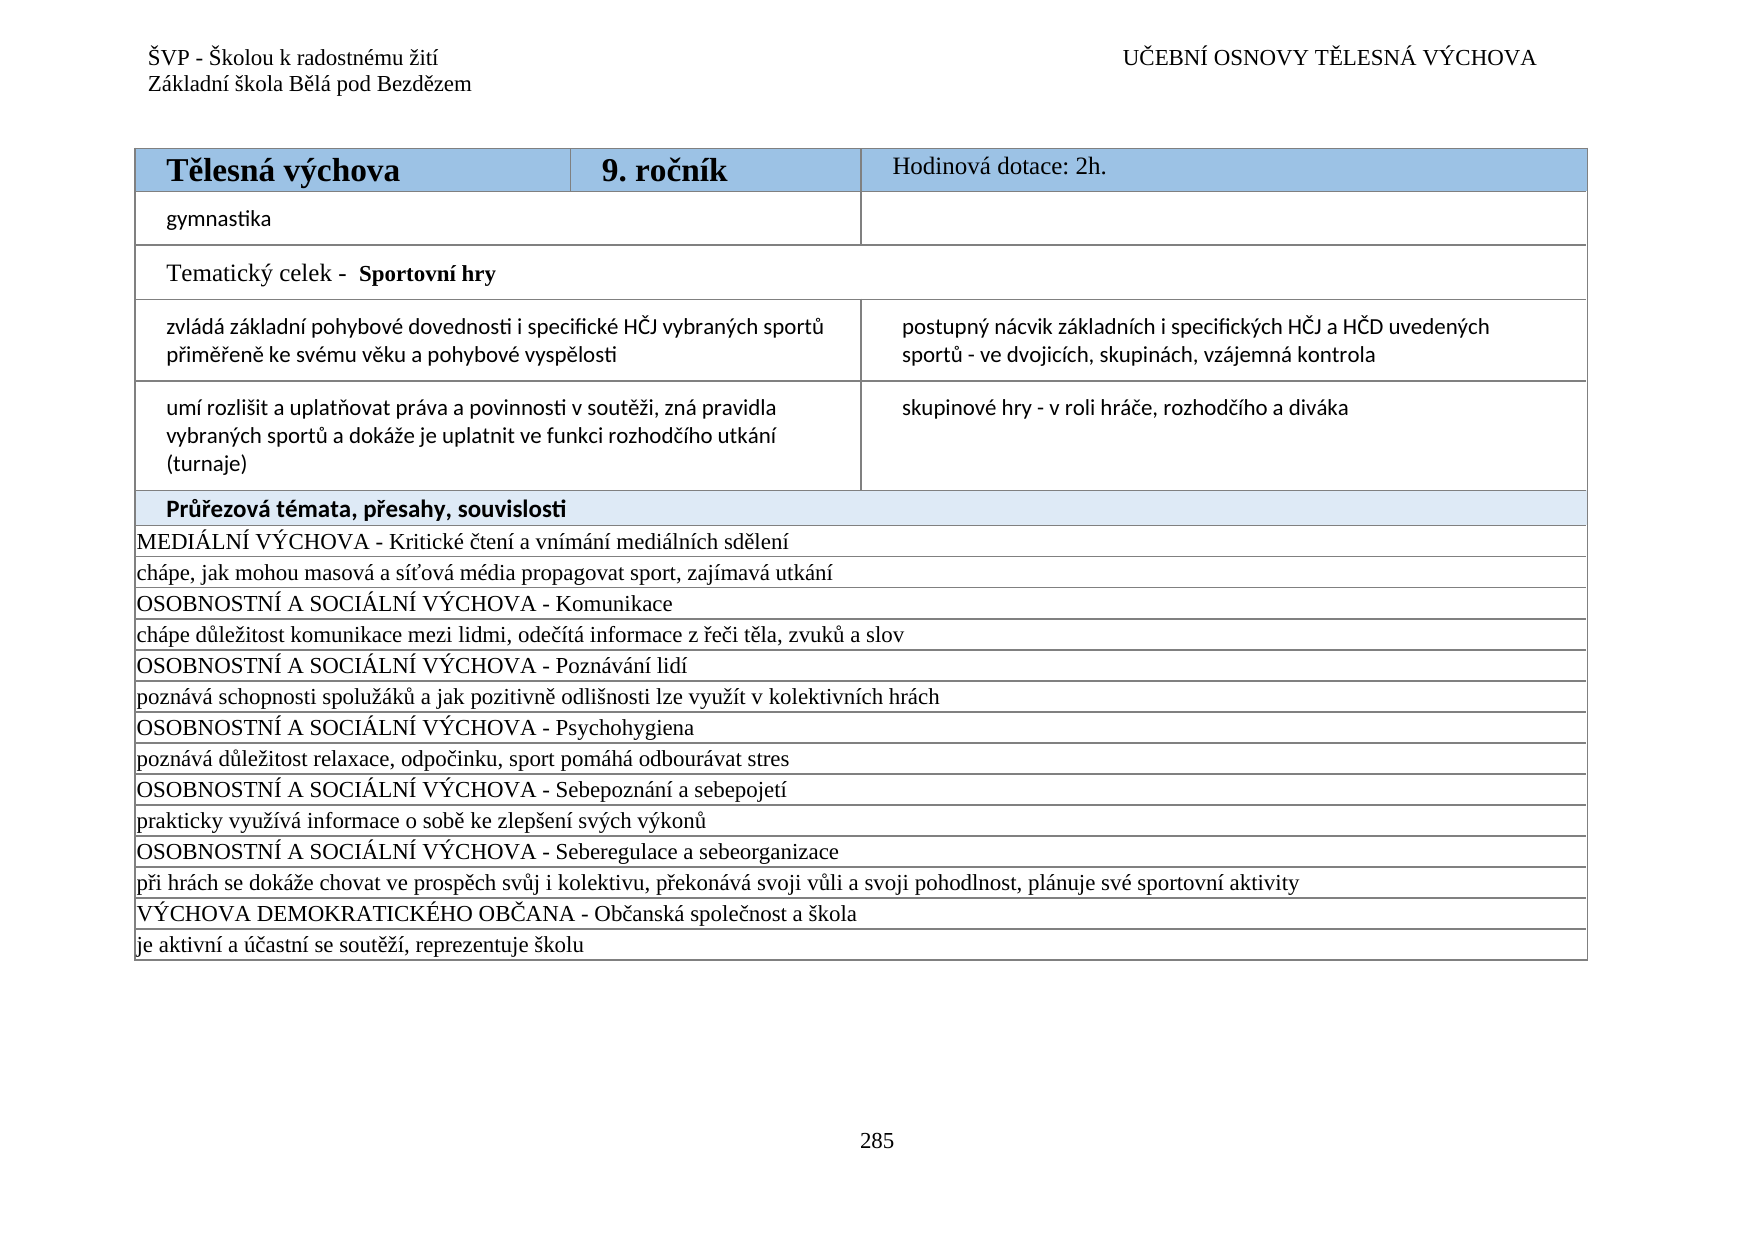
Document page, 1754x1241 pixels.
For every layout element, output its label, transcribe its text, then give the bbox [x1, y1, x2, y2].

table_cell zvládá základní pohybové dovednosti i specifické HČJ vybraných sportů přiměřeně ke svému věku a pohybové vyspělosti [136, 300, 860, 380]
table_cell OSOBNOSTNÍ A SOCIÁLNÍ VÝCHOVA - Poznávání lidí [136, 649, 1587, 680]
table_cell umí rozlišit a uplatňovat práva a povinnosti v soutěži, zná pravidla vybraných sportů a dokáže je uplatnit ve funkci rozhodčího utkání (turnaje) [136, 382, 860, 489]
table_cell při hrách se dokáže chovat ve prospěch svůj i kolektivu, překonává svoji vůli a svoji pohodlnost, plánuje své sportovní aktivity [136, 866, 1587, 897]
table_cell chápe důležitost komunikace mezi lidmi, odečítá informace z řeči těla, zvuků a slov [136, 618, 1587, 649]
table_cell poznává schopnosti spolužáků a jak pozitivně odlišnosti lze využít v kolektivních hrách [136, 680, 1587, 711]
table_header Hodinová dotace: 2h. [862, 149, 1587, 191]
table_cell poznává důležitost relaxace, odpočinku, sport pomáhá odbourávat stres [136, 742, 1587, 773]
table_cell Tematický celek - Sportovní hry [136, 244, 1587, 298]
table_cell prakticky využívá informace o sobě ke zlepšení svých výkonů [136, 804, 1587, 835]
table_cell chápe, jak mohou masová a síťová média propagovat sport, zajímavá utkání [136, 556, 1587, 587]
table_cell OSOBNOSTNÍ A SOCIÁLNÍ VÝCHOVA - Seberegulace a sebeorganizace [136, 835, 1587, 866]
table_header Tělesná výchova [136, 149, 570, 191]
table_cell OSOBNOSTNÍ A SOCIÁLNÍ VÝCHOVA - Sebepoznání a sebepojetí [136, 773, 1587, 804]
table_cell OSOBNOSTNÍ A SOCIÁLNÍ VÝCHOVA - Komunikace [136, 587, 1587, 618]
table_cell MEDIÁLNÍ VÝCHOVA - Kritické čtení a vnímání mediálních sdělení [136, 525, 1587, 556]
table_cell skupinové hry - v roli hráče, rozhodčího a diváka [862, 380, 1587, 489]
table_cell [136, 192, 860, 244]
table_cell Průřezová témata, přesahy, souvislosti [136, 490, 1587, 525]
table_cell postupný nácvik základních i specifických HČJ a HČD uvedených sportů - ve dvojicích, skupinách, vzájemná kontrola [862, 299, 1587, 380]
table_cell OSOBNOSTNÍ A SOCIÁLNÍ VÝCHOVA - Psychohygiena [136, 711, 1587, 742]
table_header 9. ročník [571, 149, 860, 191]
table_cell VÝCHOVA DEMOKRATICKÉHO OBČANA - Občanská společnost a škola [136, 897, 1587, 928]
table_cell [862, 191, 1587, 244]
table_cell je aktivní a účastní se soutěží, reprezentuje školu [136, 928, 1587, 959]
